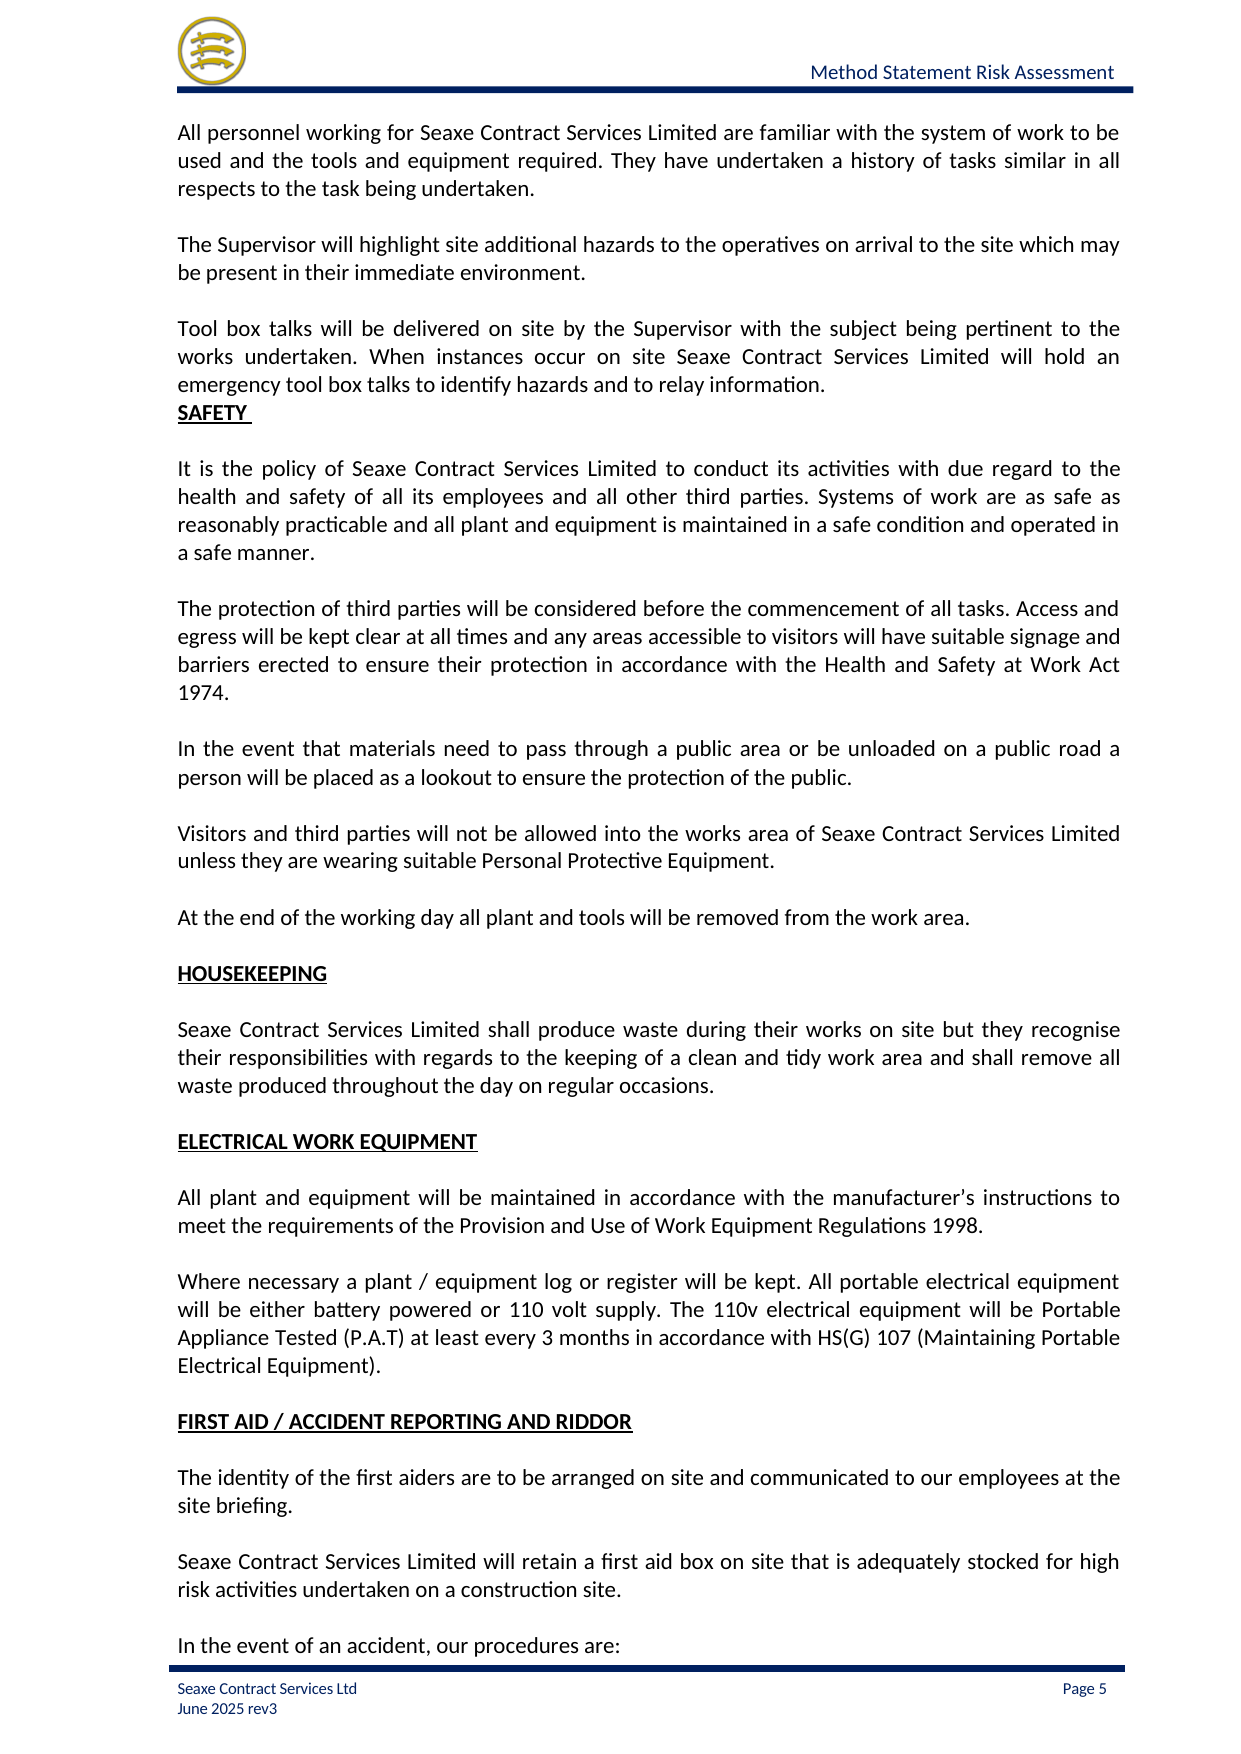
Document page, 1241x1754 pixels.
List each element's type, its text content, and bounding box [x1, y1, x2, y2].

text At the end of the working day all plant and tools will be removed from the work area. [177, 903, 1122, 931]
text Seaxe Contract Services Limited shall produce waste during their works on site but they recognise their responsibilities with regards to the keeping of a clean and tidy work area and shall remove all waste produced throughout the day on regular occasions. [177, 1015, 1122, 1099]
text Where necessary a plant / equipment log or register will be kept. All portable electrical equipment will be either battery powered or 110 volt supply. The 110v electrical equipment will be Portable Appliance Tested (P.A.T) at least every 3 months in accordance with HS(G) 107 (Maintaining Portable Electrical Equipment). [177, 1267, 1122, 1379]
text SAFETY [177, 398, 1122, 426]
text All personnel working for Seaxe Contract Services Limited are familiar with the system of work to be used and the tools and equipment required. They have undertaken a history of tasks similar in all respects to the task being undertaken. [177, 118, 1122, 202]
text Visitors and third parties will not be allowed into the works area of Seaxe Contract Services Limited unless they are wearing suitable Personal Protective Equipment. [177, 819, 1122, 875]
text The protection of third parties will be considered before the commencement of all tasks. Access and egress will be kept clear at all times and any areas accessible to visitors will have suitable signage and barriers erected to ensure their protection in accordance with the Health and Safety at Work Act 1974. [177, 594, 1122, 707]
text In the event that materials need to pass through a public area or be unloaded on a public road a person will be placed as a lookout to ensure the protection of the public. [177, 734, 1122, 791]
text The identity of the first aiders are to be arranged on site and communicated to our employees at the site briefing. [177, 1463, 1122, 1519]
text The Supervisor will highlight site additional hazards to the operatives on arrival to the site which may be present in their immediate environment. [177, 230, 1122, 286]
picture [177, 16, 247, 86]
text FIRST AID / ACCIDENT REPORTING AND RIDDOR [177, 1407, 1122, 1435]
text All plant and equipment will be maintained in accordance with the manufacturer’s instructions to meet the requirements of the Provision and Use of Work Equipment Regulations 1998. [177, 1183, 1122, 1239]
text It is the policy of Seaxe Contract Services Limited to conduct its activities with due regard to the health and safety of all its employees and all other third parties. Systems of work are as safe as reasonably practicable and all plant and equipment is maintained in a safe condition and operated in a safe manner. [177, 454, 1122, 566]
text Seaxe Contract Services Limited will retain a first aid box on site that is adequately stocked for high risk activities undertaken on a construction site. [177, 1547, 1122, 1603]
text ELECTRICAL WORK EQUIPMENT [177, 1127, 1122, 1155]
text HOUSEKEEPING [177, 959, 1122, 987]
text In the event of an accident, our procedures are: [177, 1631, 1122, 1659]
text Tool box talks will be delivered on site by the Supervisor with the subject being pertinent to the works undertaken. When instances occur on site Seaxe Contract Services Limited will hold an emergency tool box talks to identify hazards and to relay information. [177, 314, 1122, 398]
